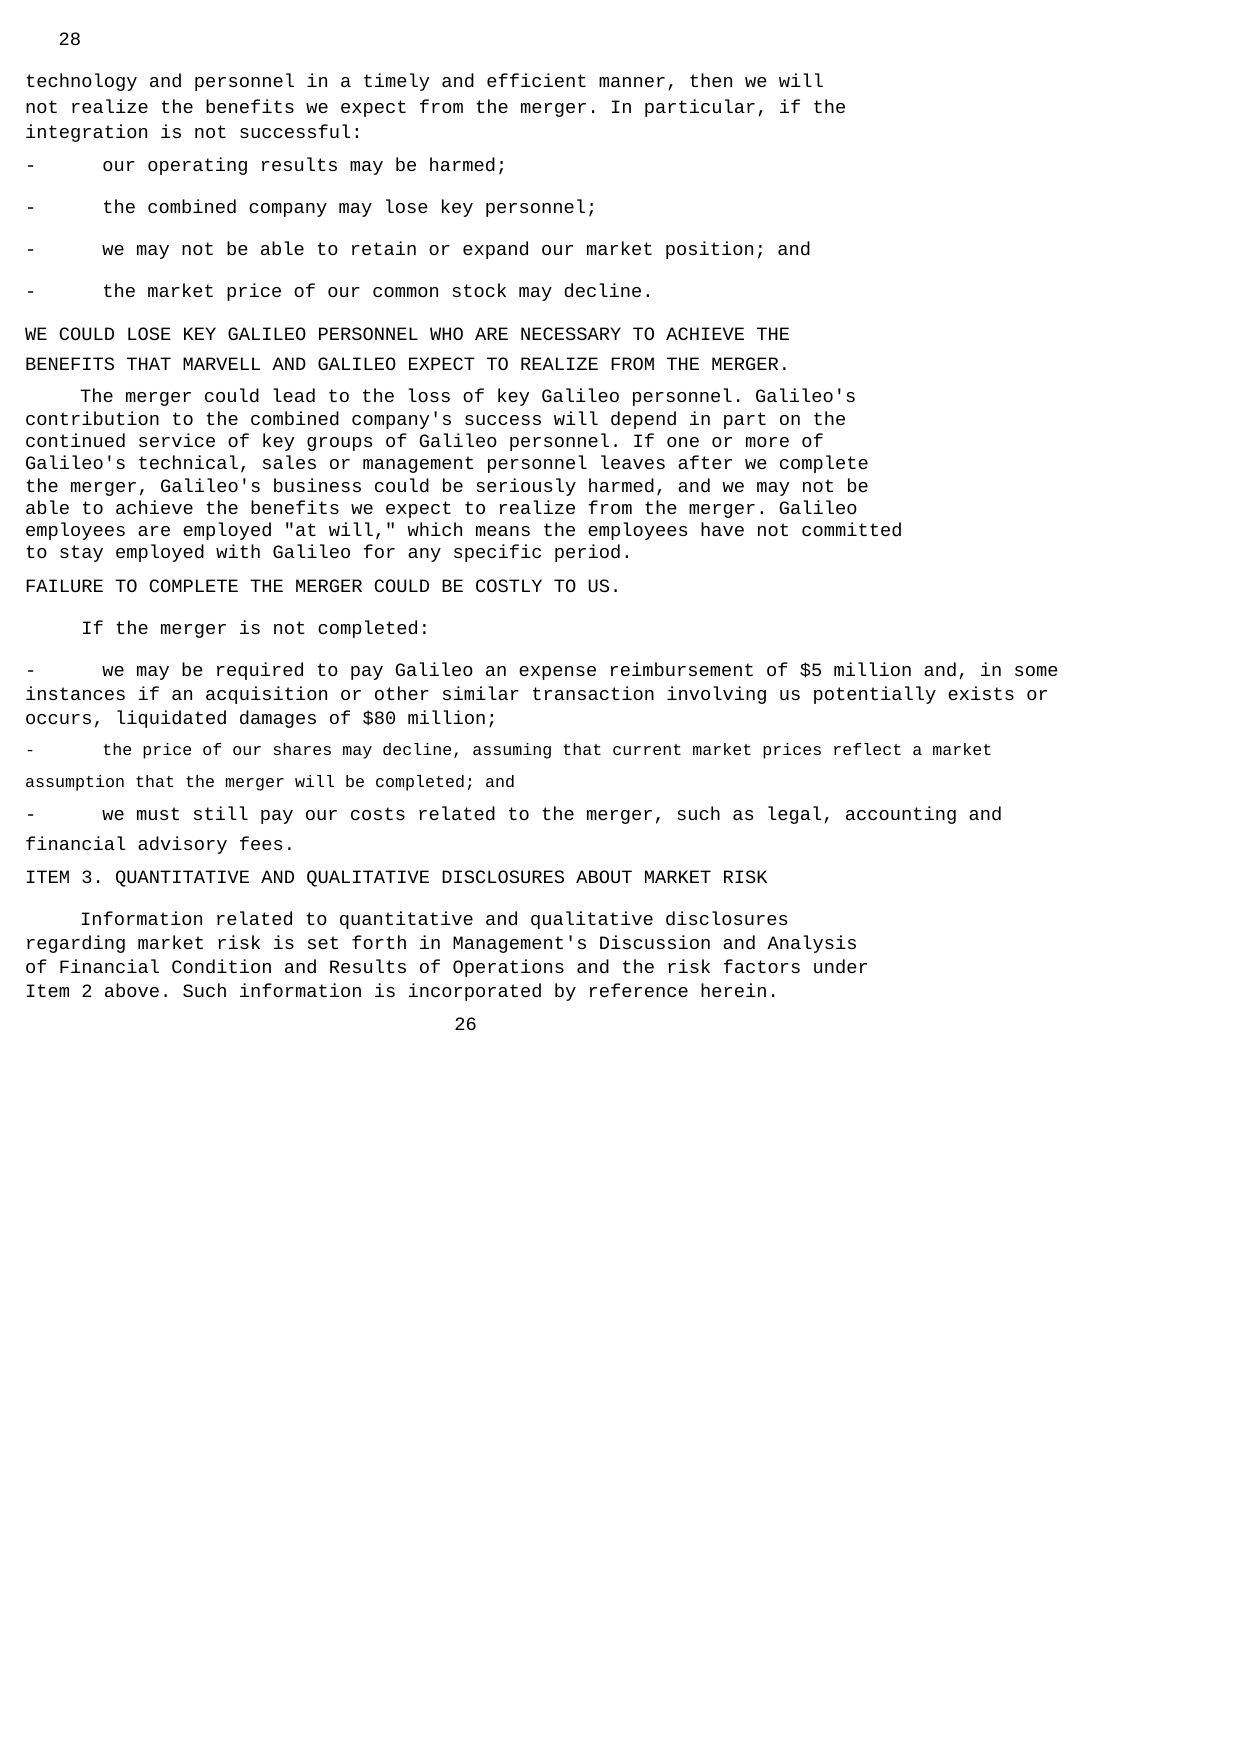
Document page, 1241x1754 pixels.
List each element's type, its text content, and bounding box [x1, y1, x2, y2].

text 28 [58, 30, 1090, 51]
list we may be required to pay Galileo an expense reimbursement of $5 million and, in some instances if an acquisition or other similar transaction involving us potentially exists or occurs, liquidated damages of $80 million; [25, 661, 1090, 730]
text Information related to quantitative and qualitative disclosures regarding market risk is set forth in Management's Discussion and Analysis of Financial Condition and Results of Operations and the risk factors under Item 2 above. Such information is incorporated by reference herein. [25, 910, 882, 1003]
list our operating results may be harmed; [25, 156, 1090, 177]
list we must still pay our costs related to the merger, such as legal, accounting and financial advisory fees. [25, 805, 1090, 856]
list we may not be able to retain or expand our market position; and [25, 240, 1090, 261]
list the price of our shares may decline, assuming that current market prices reflect a market assumption that the merger will be completed; and [25, 742, 1090, 792]
text technology and personnel in a timely and efficient manner, then we will not realize the benefits we expect from the merger. In particular, if the integration is not successful: [25, 72, 849, 144]
text WE COULD LOSE KEY GALILEO PERSONNEL WHO ARE NECESSARY TO ACHIEVE THE BENEFITS THAT MARVELL AND GALILEO EXPECT TO REALIZE FROM THE MERGER. [25, 324, 872, 376]
list the market price of our common stock may decline. [25, 282, 1090, 303]
text If the merger is not completed: [81, 619, 1090, 640]
text The merger could lead to the loss of key Galileo personnel. Galileo's contribution to the combined company's success will depend in part on the continued service of key groups of Galileo personnel. If one or more of Galileo's technical, sales or management personnel leaves after we complete the merger, Galileo's business could be seriously harmed, and we may not be able to achieve the benefits we expect to realize from the merger. Galileo employees are employed "at will," which means the employees have not committed to stay employed with Galileo for any specific period. [25, 387, 905, 564]
text 26 [454, 1015, 1090, 1036]
text FAILURE TO COMPLETE THE MERGER COULD BE COSTLY TO US. [25, 576, 1090, 598]
list the combined company may lose key personnel; [25, 198, 1090, 219]
text ITEM 3. QUANTITATIVE AND QUALITATIVE DISCLOSURES ABOUT MARKET RISK [25, 868, 1090, 889]
